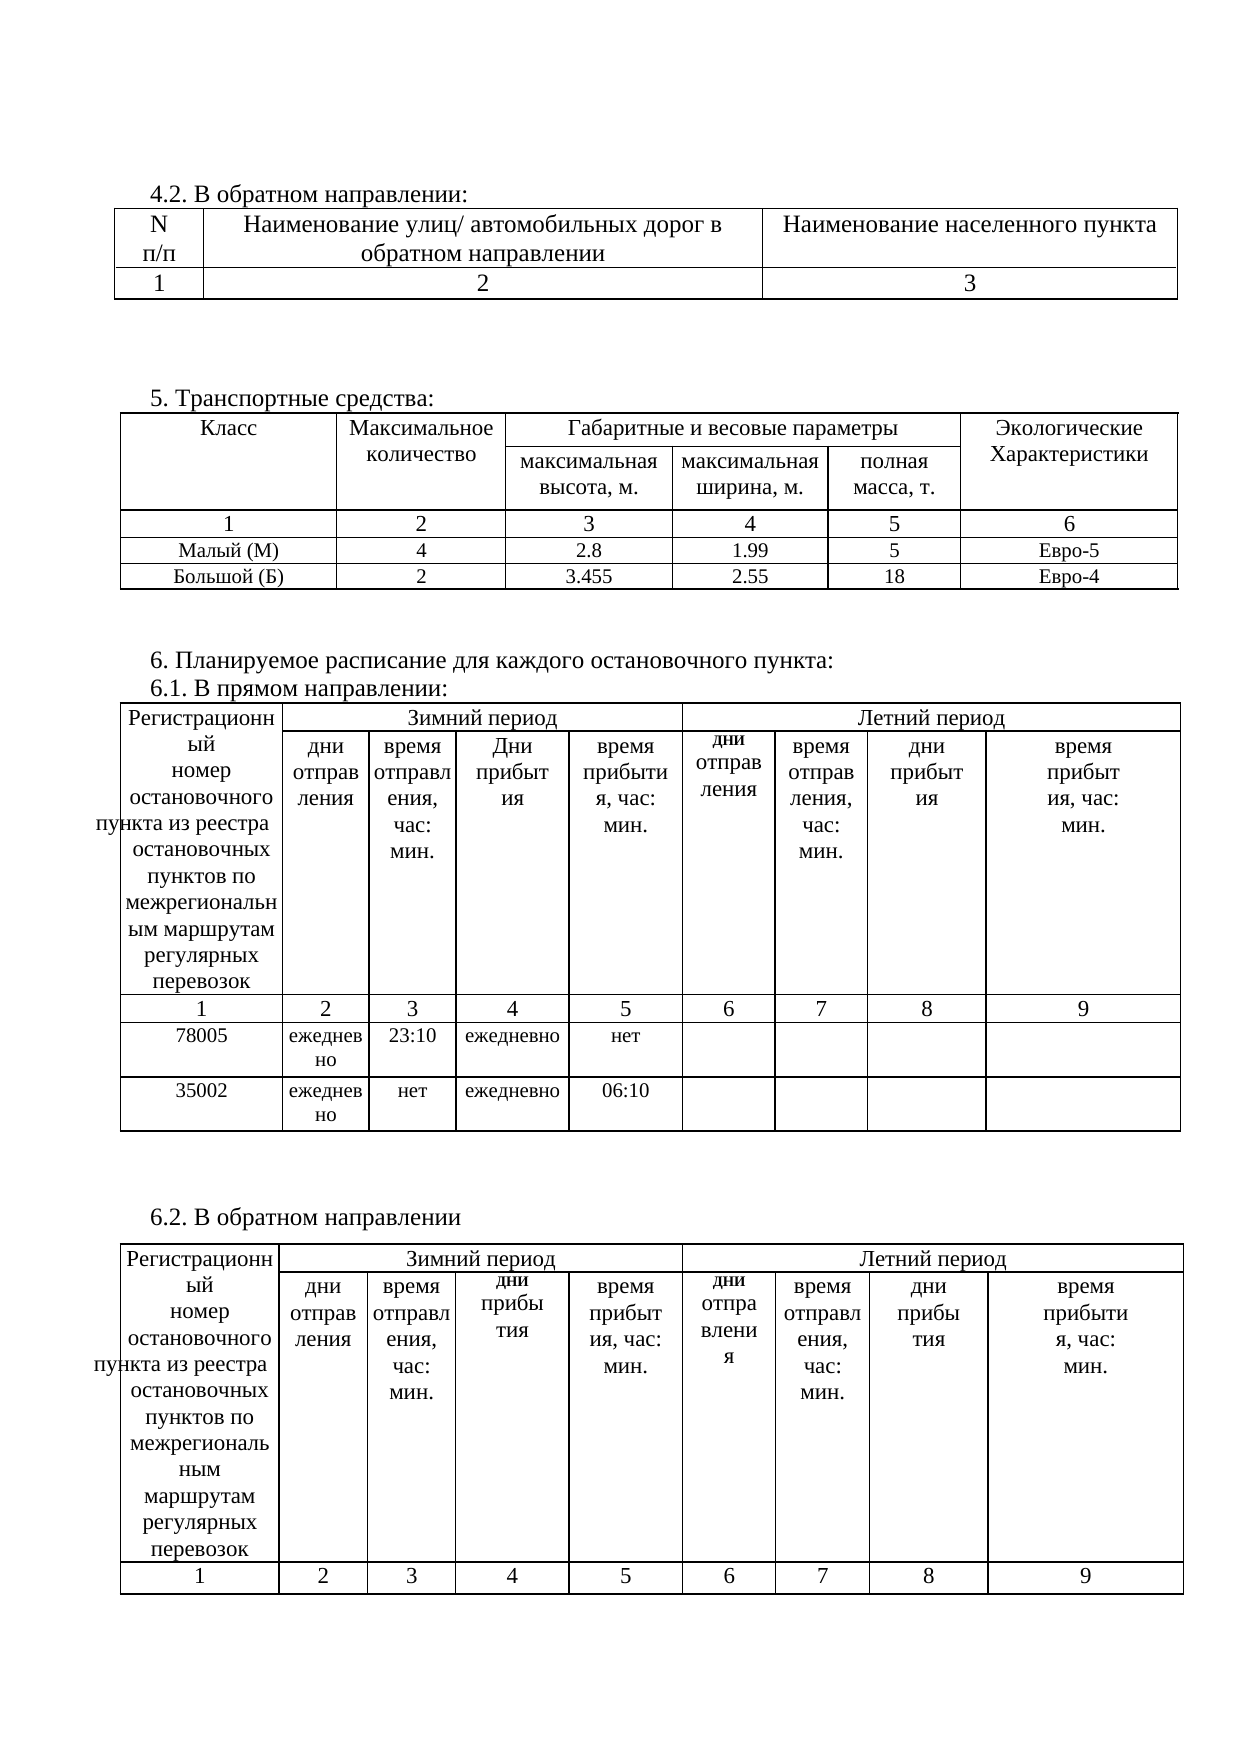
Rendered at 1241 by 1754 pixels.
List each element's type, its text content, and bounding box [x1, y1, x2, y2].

table_cell 5 [570, 1563, 682, 1593]
table_cell нет [570, 1023, 682, 1076]
table_header Летний период [683, 704, 1180, 730]
table_cell 9 [989, 1563, 1183, 1593]
table_header Максимальное количество [337, 414, 505, 509]
table_header Летний период [683, 1245, 1183, 1271]
table_cell ежедневно [283, 1078, 368, 1130]
table_cell 6 [961, 511, 1177, 537]
table_cell 4 [673, 511, 827, 537]
table_cell время прибыт ия, час: мин. [987, 732, 1180, 994]
table_cell время отправл ения, час: мин. [368, 1273, 455, 1561]
table_cell 5 [829, 511, 960, 537]
table_cell 4 [337, 538, 505, 562]
table_header Зимний период [283, 704, 682, 730]
table_cell 18 [829, 564, 960, 588]
table_cell [868, 1078, 985, 1130]
table_cell полная масса, т. [829, 447, 960, 509]
table_cell ДНИ отпра влени я [683, 1273, 775, 1561]
table_cell [987, 1078, 1180, 1130]
table_cell 2.55 [673, 564, 827, 588]
table_cell 7 [776, 1563, 869, 1593]
table_cell 3 [370, 995, 455, 1022]
table_cell 2 [204, 268, 762, 298]
table_cell ежедневно [283, 1023, 368, 1076]
table_cell ежедневно [457, 1078, 568, 1130]
table_cell 78005 [121, 1023, 282, 1076]
table_cell 5 [829, 538, 960, 562]
table_cell время прибыт ия, час: мин. [570, 1273, 682, 1561]
table_cell дни отправ ления [283, 732, 368, 994]
table_header Класс [121, 414, 336, 509]
table_cell 1.99 [673, 538, 827, 562]
table_cell дни отправ ления [280, 1273, 367, 1561]
table_cell [683, 1023, 774, 1076]
table_cell время отправ ления, час: мин. [776, 732, 867, 994]
table_cell дни прибыт ия [868, 732, 985, 994]
table_cell время отправл ения, час: мин. [370, 732, 455, 994]
table_cell [776, 1023, 867, 1076]
table_cell 3 [763, 267, 1177, 298]
text 6. Планируемое расписание для каждого остановочного пункта: [150, 645, 1090, 673]
table_cell 2 [337, 511, 505, 537]
table_cell ДНИ отправ ления [683, 732, 774, 994]
text 4.2. В обратном направлении: [150, 179, 1090, 207]
table_header Габаритные и весовые параметры [506, 414, 960, 446]
table_cell 3 [368, 1563, 455, 1593]
table_cell [683, 1078, 774, 1130]
table_cell 1 [121, 511, 336, 537]
table_cell 4 [456, 1563, 568, 1593]
table_cell максимальная высота, м. [506, 447, 672, 509]
table_cell 8 [870, 1563, 987, 1593]
table_cell максимальная ширина, м. [673, 447, 827, 509]
table_cell нет [370, 1078, 455, 1130]
table_header Наименование улиц/ автомобильных дорог в обратном направлении [204, 209, 762, 267]
text 6.1. В прямом направлении: [150, 673, 1090, 702]
table_cell 5 [570, 995, 682, 1022]
table_cell Евро-4 [961, 564, 1177, 588]
table_cell Большой (Б) [121, 564, 336, 588]
table_header Зимний период [280, 1245, 682, 1271]
table_cell 06:10 [570, 1078, 682, 1130]
table_cell [868, 1023, 985, 1076]
text 5. Транспортные средства: [150, 383, 1090, 412]
table_cell Дни прибыт ия [457, 732, 568, 994]
table_cell 3 [506, 511, 672, 537]
table_cell 6 [683, 995, 774, 1022]
table_cell Малый (М) [121, 538, 336, 562]
table_cell 2 [283, 995, 368, 1022]
table_cell время отправл ения, час: мин. [776, 1273, 869, 1561]
table_cell время прибыти я, час: мин. [570, 732, 682, 994]
table_cell 6 [683, 1563, 775, 1593]
table_header N п/п [115, 209, 203, 267]
table_cell дни прибы тия [870, 1273, 987, 1561]
table_cell Евро-5 [961, 538, 1177, 562]
table_cell 3.455 [506, 564, 672, 588]
table_cell 9 [987, 995, 1180, 1022]
table_header Регистрационный номер остановочного пункта из реестра остановочных пунктов по межрегиональным маршрутам регулярных перевозок [121, 704, 282, 994]
table_cell 8 [868, 995, 985, 1022]
text 6.2. В обратном направлении [150, 1202, 1090, 1231]
table_cell 2 [337, 564, 505, 588]
table_cell [776, 1078, 867, 1130]
table_cell 1 [121, 1563, 278, 1593]
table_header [121, 1245, 278, 1561]
table_cell 4 [457, 995, 568, 1022]
table_cell 2 [280, 1563, 367, 1593]
table_cell 23:10 [370, 1023, 455, 1076]
table_cell 1 [121, 995, 282, 1022]
table_cell [987, 1023, 1180, 1076]
table_cell 1 [115, 268, 203, 298]
table_cell 35002 [121, 1078, 282, 1130]
table_cell ежедневно [457, 1023, 568, 1076]
table_cell 7 [776, 995, 867, 1022]
table_header Наименование населенного пункта [763, 209, 1177, 267]
table_header Экологические Характеристики [961, 414, 1177, 509]
table_cell время прибыти я, час: мин. [989, 1273, 1183, 1561]
table_cell 2.8 [506, 538, 672, 562]
table_cell ДНИ прибы тия [456, 1273, 568, 1561]
